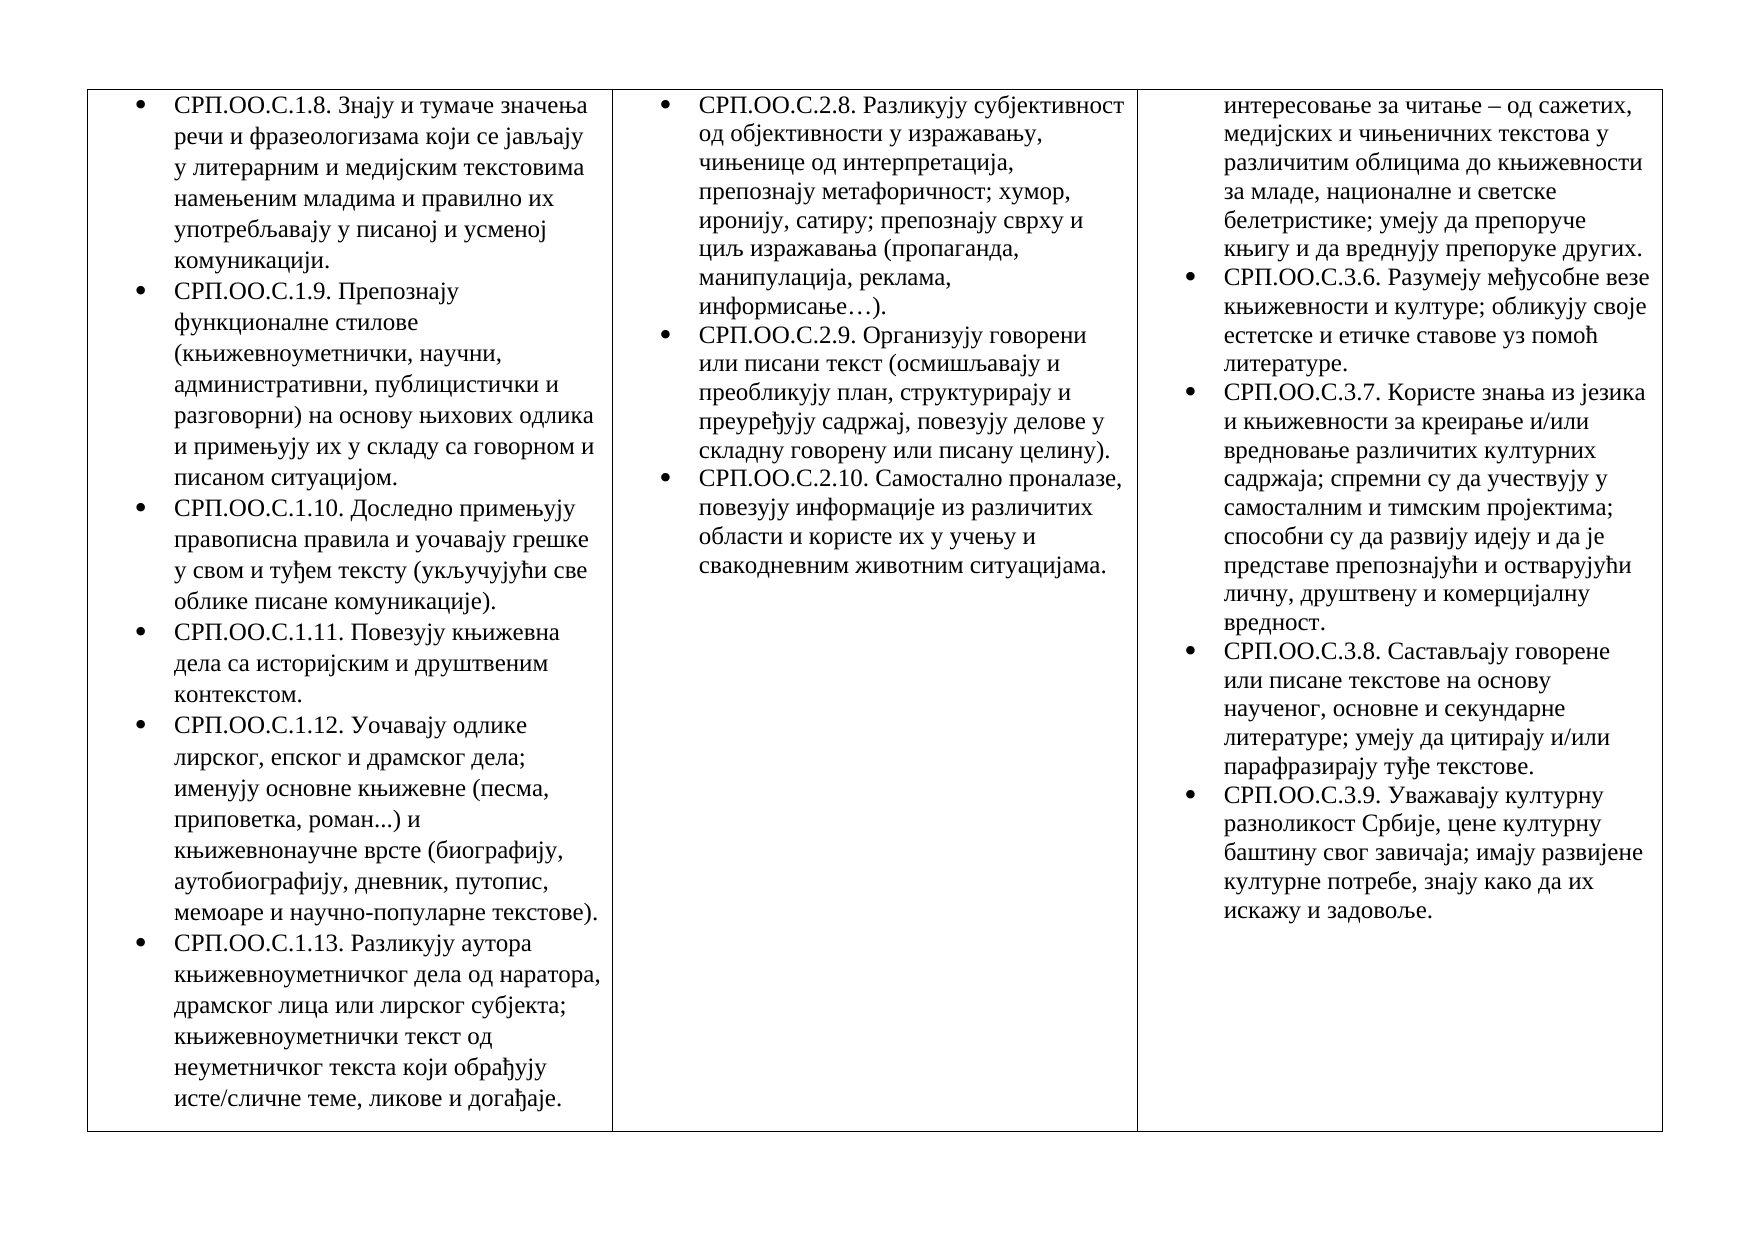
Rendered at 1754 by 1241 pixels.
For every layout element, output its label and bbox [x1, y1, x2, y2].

table_cell [1138, 90, 1662, 1131]
table_cell [613, 90, 1137, 1131]
table_cell [88, 90, 612, 1131]
